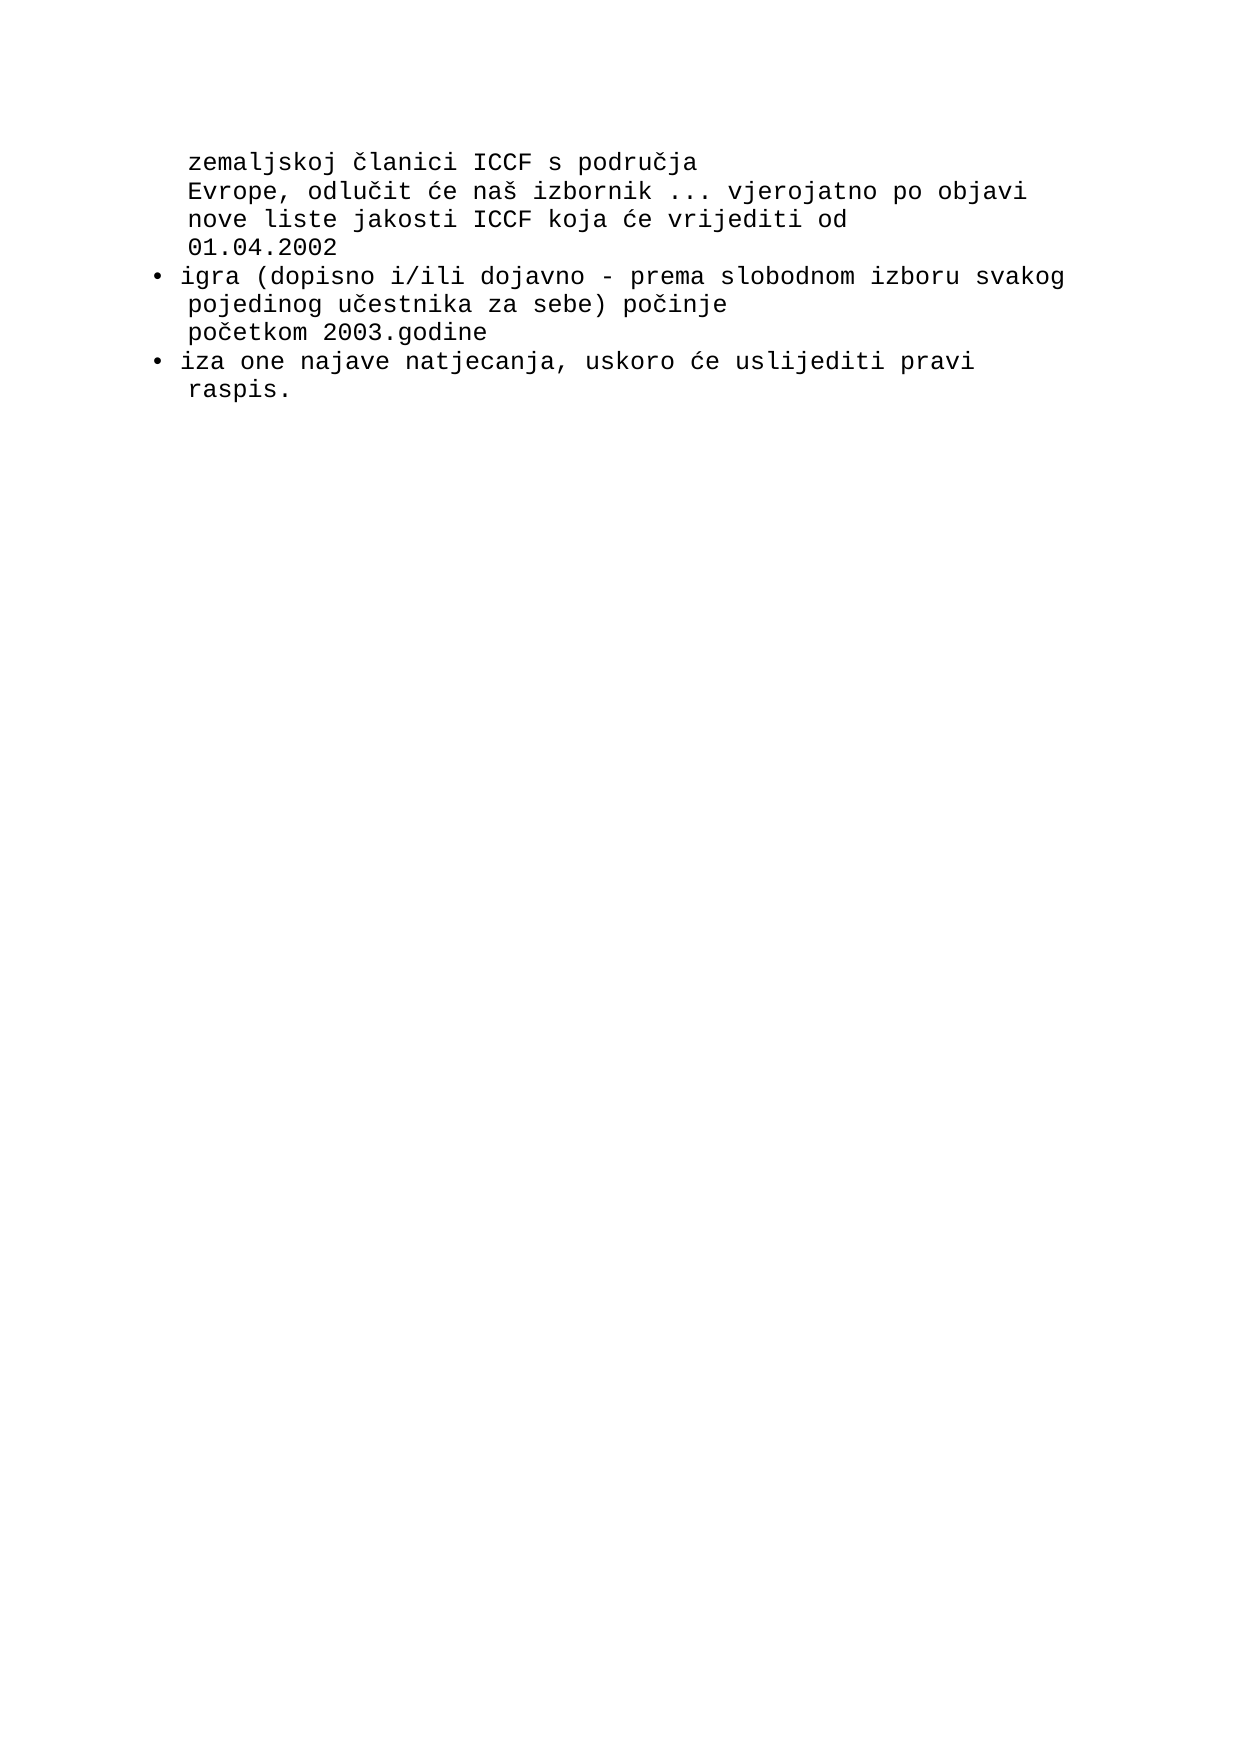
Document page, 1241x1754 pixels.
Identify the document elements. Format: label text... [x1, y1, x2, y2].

text • iza one najave natjecanja, uskoro će uslijediti pravi raspis. [150, 348, 1090, 405]
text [150, 150, 1090, 263]
text • igra (dopisno i/ili dojavno - prema slobodnom izboru svakog pojedinog učestnika za sebe) počinje početkom 2003.godine [150, 263, 1090, 348]
